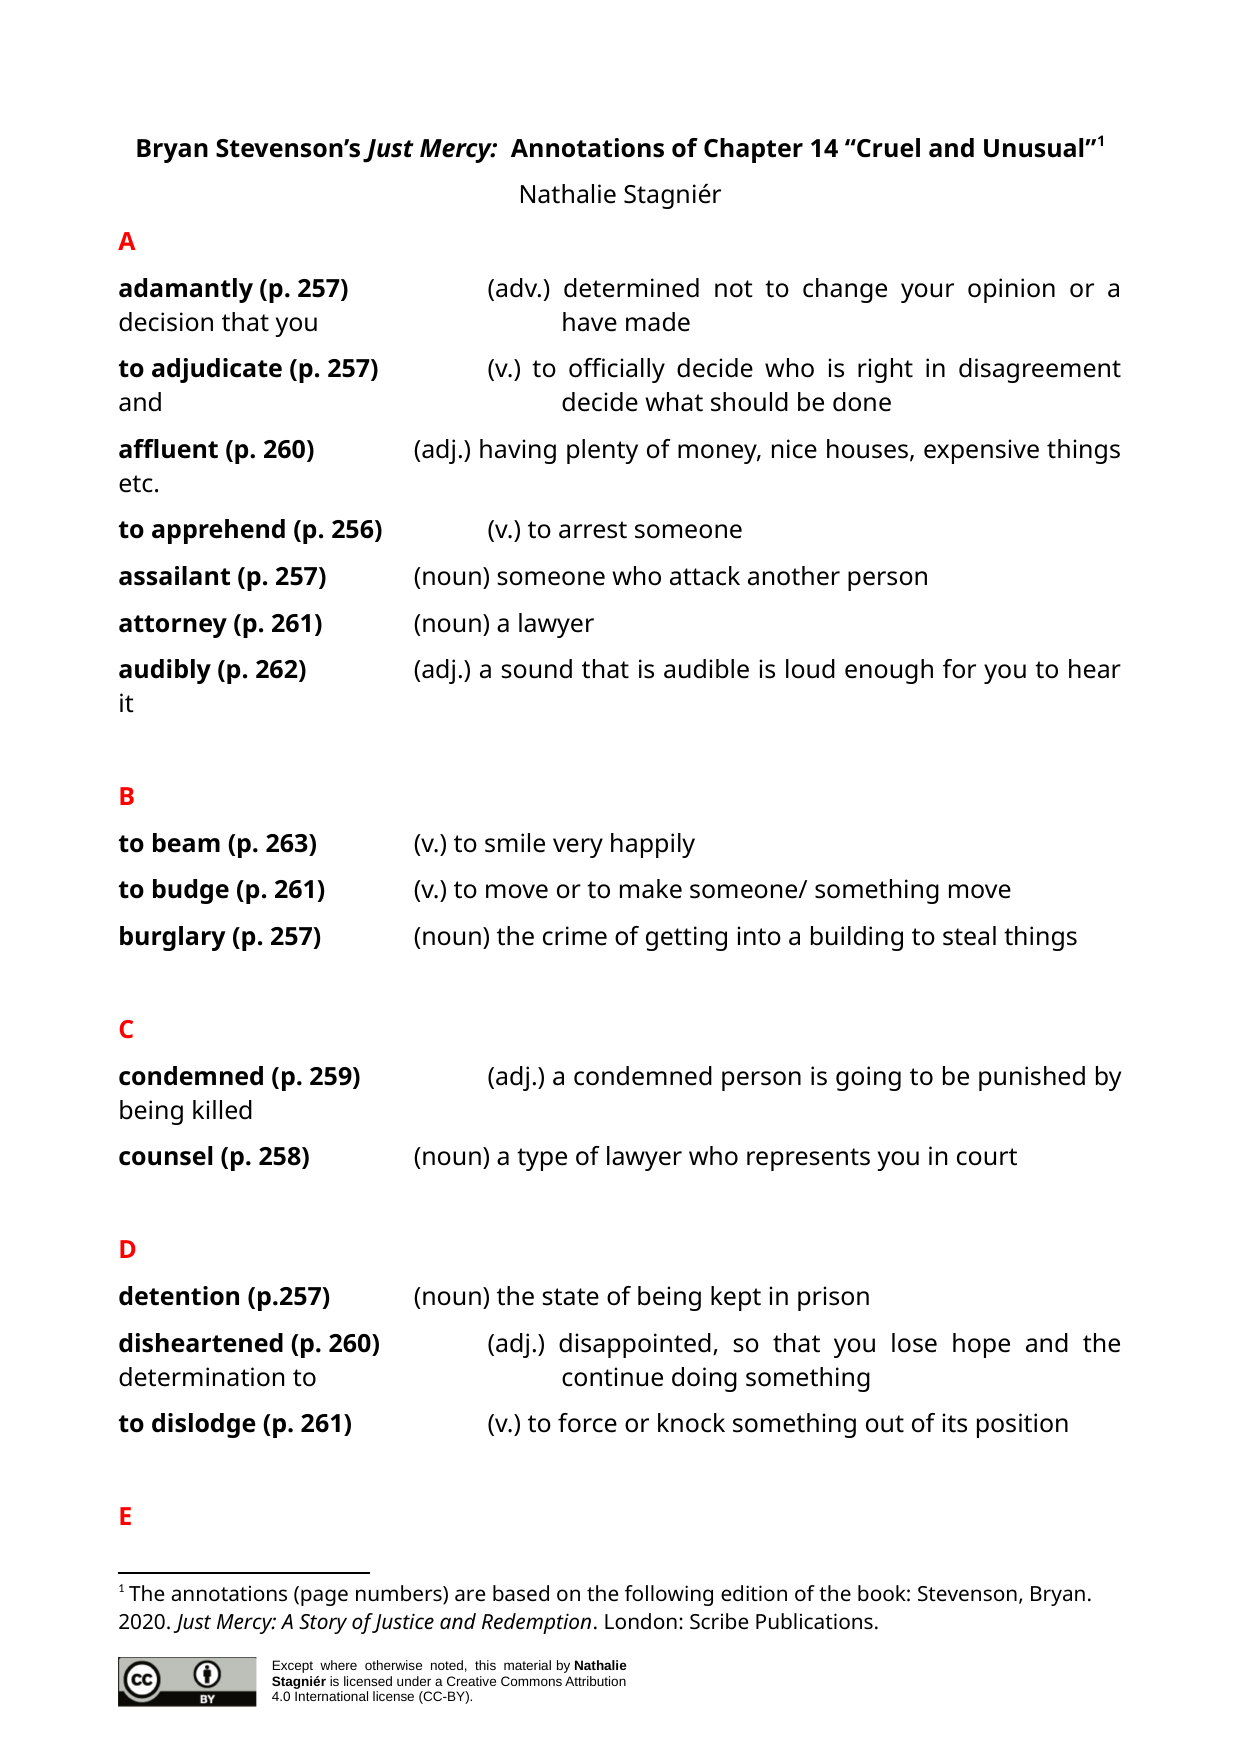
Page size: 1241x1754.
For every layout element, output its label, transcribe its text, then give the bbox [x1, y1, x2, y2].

text B [118, 779, 1122, 813]
text C [118, 1012, 1122, 1046]
text attorney (p. 261) (noun) a lawyer [118, 605, 1122, 639]
text to dislodge (p. 261) (v.) to force or knock something out of its position [118, 1406, 1122, 1440]
text A [118, 224, 1122, 258]
text detention (p.257) (noun) the state of being kept in prison [118, 1279, 1122, 1313]
text burglary (p. 257) (noun) the crime of getting into a building to steal things [118, 919, 1122, 953]
text to budge (p. 261) (v.) to move or to make someone/ something move [118, 872, 1122, 906]
text Nathalie Stagniér [118, 177, 1122, 211]
text counsel (p. 258) (noun) a type of lawyer who represents you in court [118, 1139, 1122, 1173]
text to adjudicate (p. 257) (v.) to officially decide who is right in disagreement and decide what should be done [118, 351, 1122, 419]
text D [118, 1232, 1122, 1266]
text assailant (p. 257) (noun) someone who attack another person [118, 559, 1122, 593]
text to beam (p. 263) (v.) to smile very happily [118, 826, 1122, 860]
text condemned (p. 259) (adj.) a condemned person is going to be punished by being killed [118, 1058, 1122, 1127]
text E [118, 1499, 1122, 1533]
text affluent (p. 260) (adj.) having plenty of money, nice houses, expensive things etc. [118, 432, 1122, 500]
text audibly (p. 262) (adj.) a sound that is audible is loud enough for you to hear it [118, 652, 1122, 720]
text to apprehend (p. 256) (v.) to arrest someone [118, 512, 1122, 546]
picture [118, 1657, 256, 1707]
text Bryan Stevenson’s Just Mercy: Annotations of Chapter 14 “Cruel and Unusual” [118, 131, 1122, 165]
text disheartened (p. 260) (adj.) disappointed, so that you lose hope and the determination to continue doing something [118, 1325, 1122, 1393]
text adamantly (p. 257) (adv.) determined not to change your opinion or a decision that you have made [118, 270, 1122, 338]
